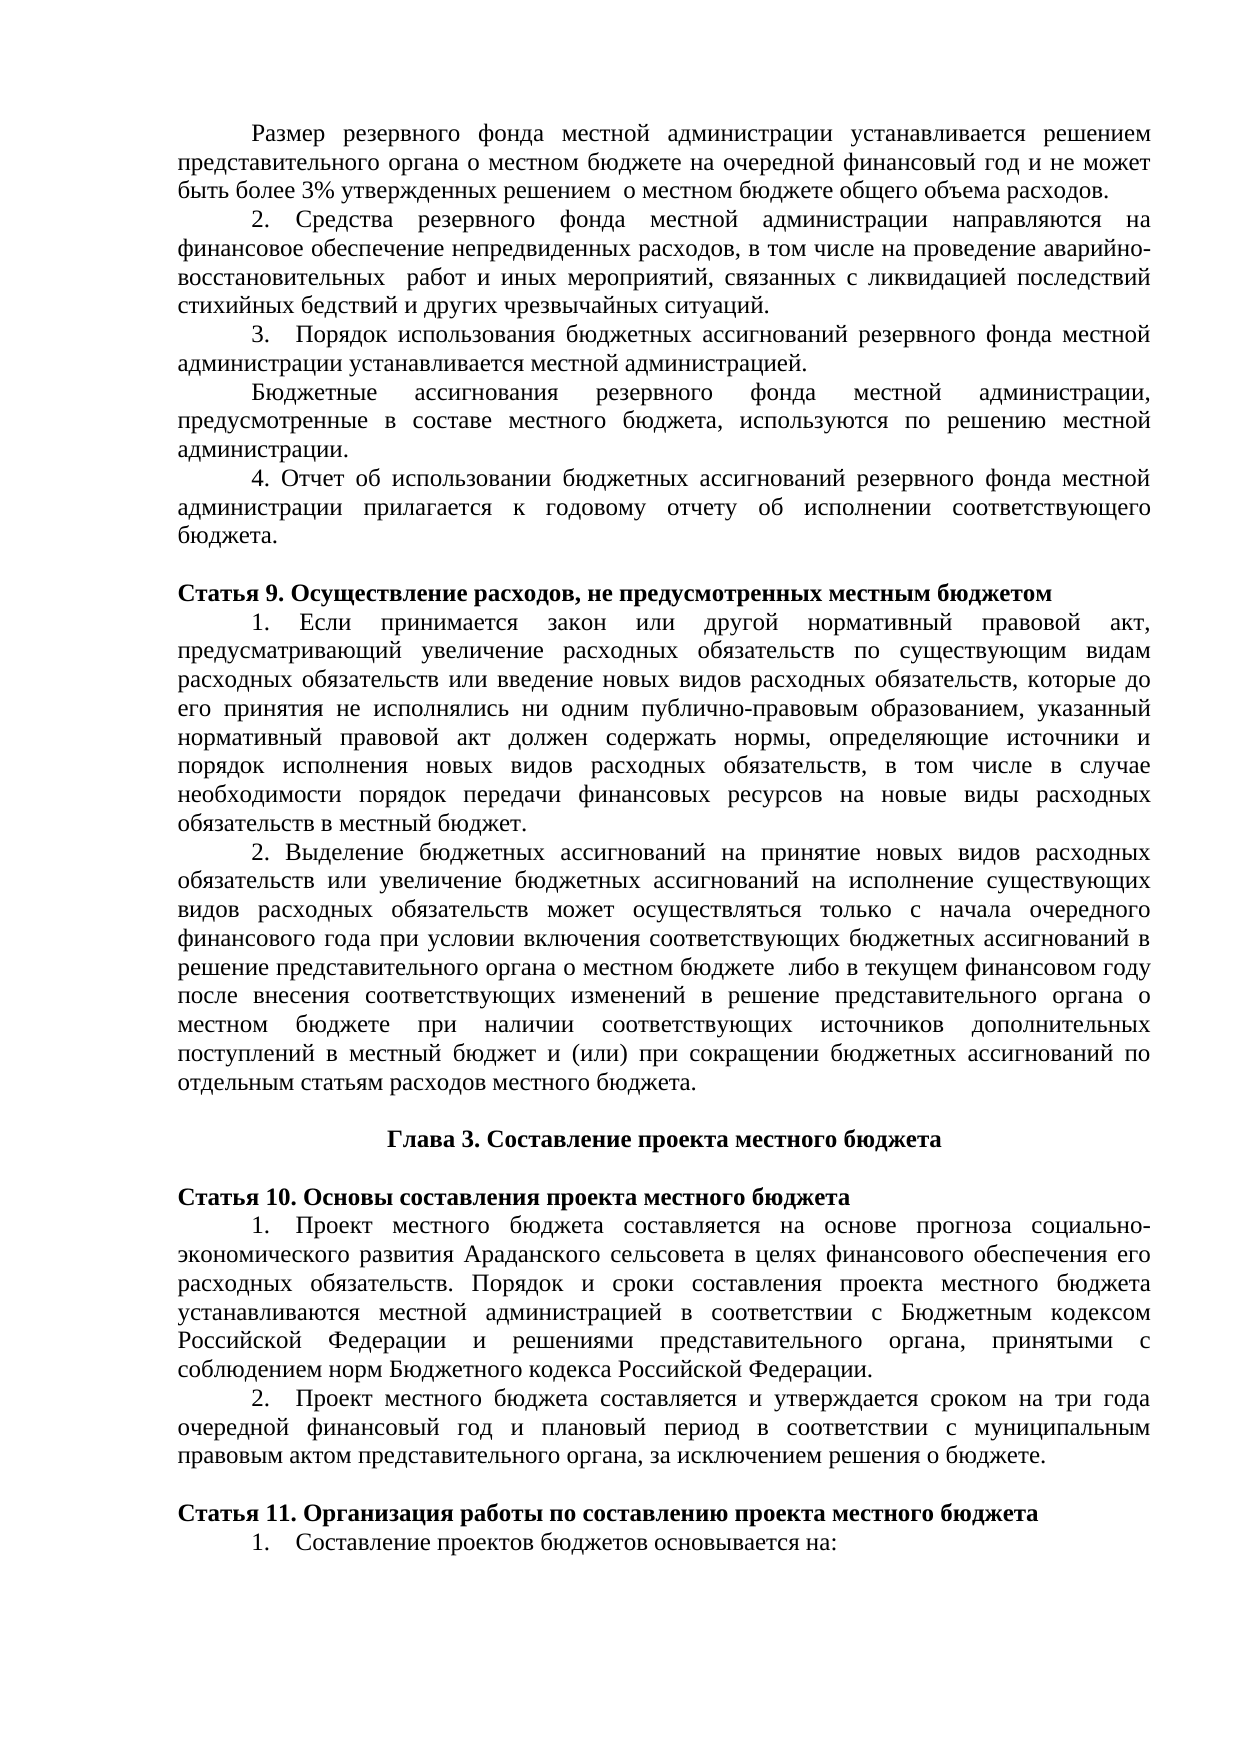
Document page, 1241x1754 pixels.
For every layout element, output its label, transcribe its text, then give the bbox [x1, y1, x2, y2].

text 2. Выделение бюджетных ассигнований на принятие новых видов расходных обязательств или увеличение бюджетных ассигнований на исполнение существующих видов расходных обязательств может осуществляться только с начала очередного финансового года при условии включения соответствующих бюджетных ассигнований в решение представительного органа о местном бюджете либо в текущем финансовом году после внесения соответствующих изменений в решение представительного органа о местном бюджете при наличии соответствующих источников дополнительных поступлений в местный бюджет и (или) при сокращении бюджетных ассигнований по отдельным статьям расходов местного бюджета. [177, 837, 1152, 1096]
text Размер резервного фонда местной администрации устанавливается решением представительного органа о местном бюджете на очередной финансовый год и не может быть более 3% утвержденных решением о местном бюджете общего объема расходов. [177, 118, 1152, 204]
list Проект местного бюджета составляется и утверждается сроком на три года очередной финансовый год и плановый период в соответствии с муниципальным правовым актом представительного органа, за исключением решения о бюджете. [177, 1383, 1152, 1469]
text Статья 11. Организация работы по составлению проекта местного бюджета [177, 1498, 1152, 1527]
text Статья 9. Осуществление расходов, не предусмотренных местным бюджетом [177, 578, 1152, 607]
text Глава 3. Составление проекта местного бюджета [177, 1124, 1152, 1153]
text Статья 10. Основы составления проекта местного бюджета [177, 1182, 1152, 1211]
text 4. Отчет об использовании бюджетных ассигнований резервного фонда местной администрации прилагается к годовому отчету об исполнении соответствующего бюджета. [177, 463, 1152, 549]
list Порядок использования бюджетных ассигнований резервного фонда местной администрации устанавливается местной администрацией. [177, 319, 1152, 377]
list Средства резервного фонда местной администрации направляются на финансовое обеспечение непредвиденных расходов, в том числе на проведение аварийно-восстановительных работ и иных мероприятий, связанных с ликвидацией последствий стихийных бедствий и других чрезвычайных ситуаций. [177, 204, 1152, 319]
list Составление проектов бюджетов основывается на: [177, 1527, 1152, 1556]
text Бюджетные ассигнования резервного фонда местной администрации, предусмотренные в составе местного бюджета, используются по решению местной администрации. [177, 377, 1152, 463]
list Проект местного бюджета составляется на основе прогноза социально-экономического развития Араданского сельсовета в целях финансового обеспечения его расходных обязательств. Порядок и сроки составления проекта местного бюджета устанавливаются местной администрацией в соответствии с Бюджетным кодексом Российской Федерации и решениями представительного органа, принятыми с соблюдением норм Бюджетного кодекса Российской Федерации. [177, 1211, 1152, 1383]
text 1. Если принимается закон или другой нормативный правовой акт, предусматривающий увеличение расходных обязательств по существующим видам расходных обязательств или введение новых видов расходных обязательств, которые до его принятия не исполнялись ни одним публично-правовым образованием, указанный нормативный правовой акт должен содержать нормы, определяющие источники и порядок исполнения новых видов расходных обязательств, в том числе в случае необходимости порядок передачи финансовых ресурсов на новые виды расходных обязательств в местный бюджет. [177, 607, 1152, 837]
